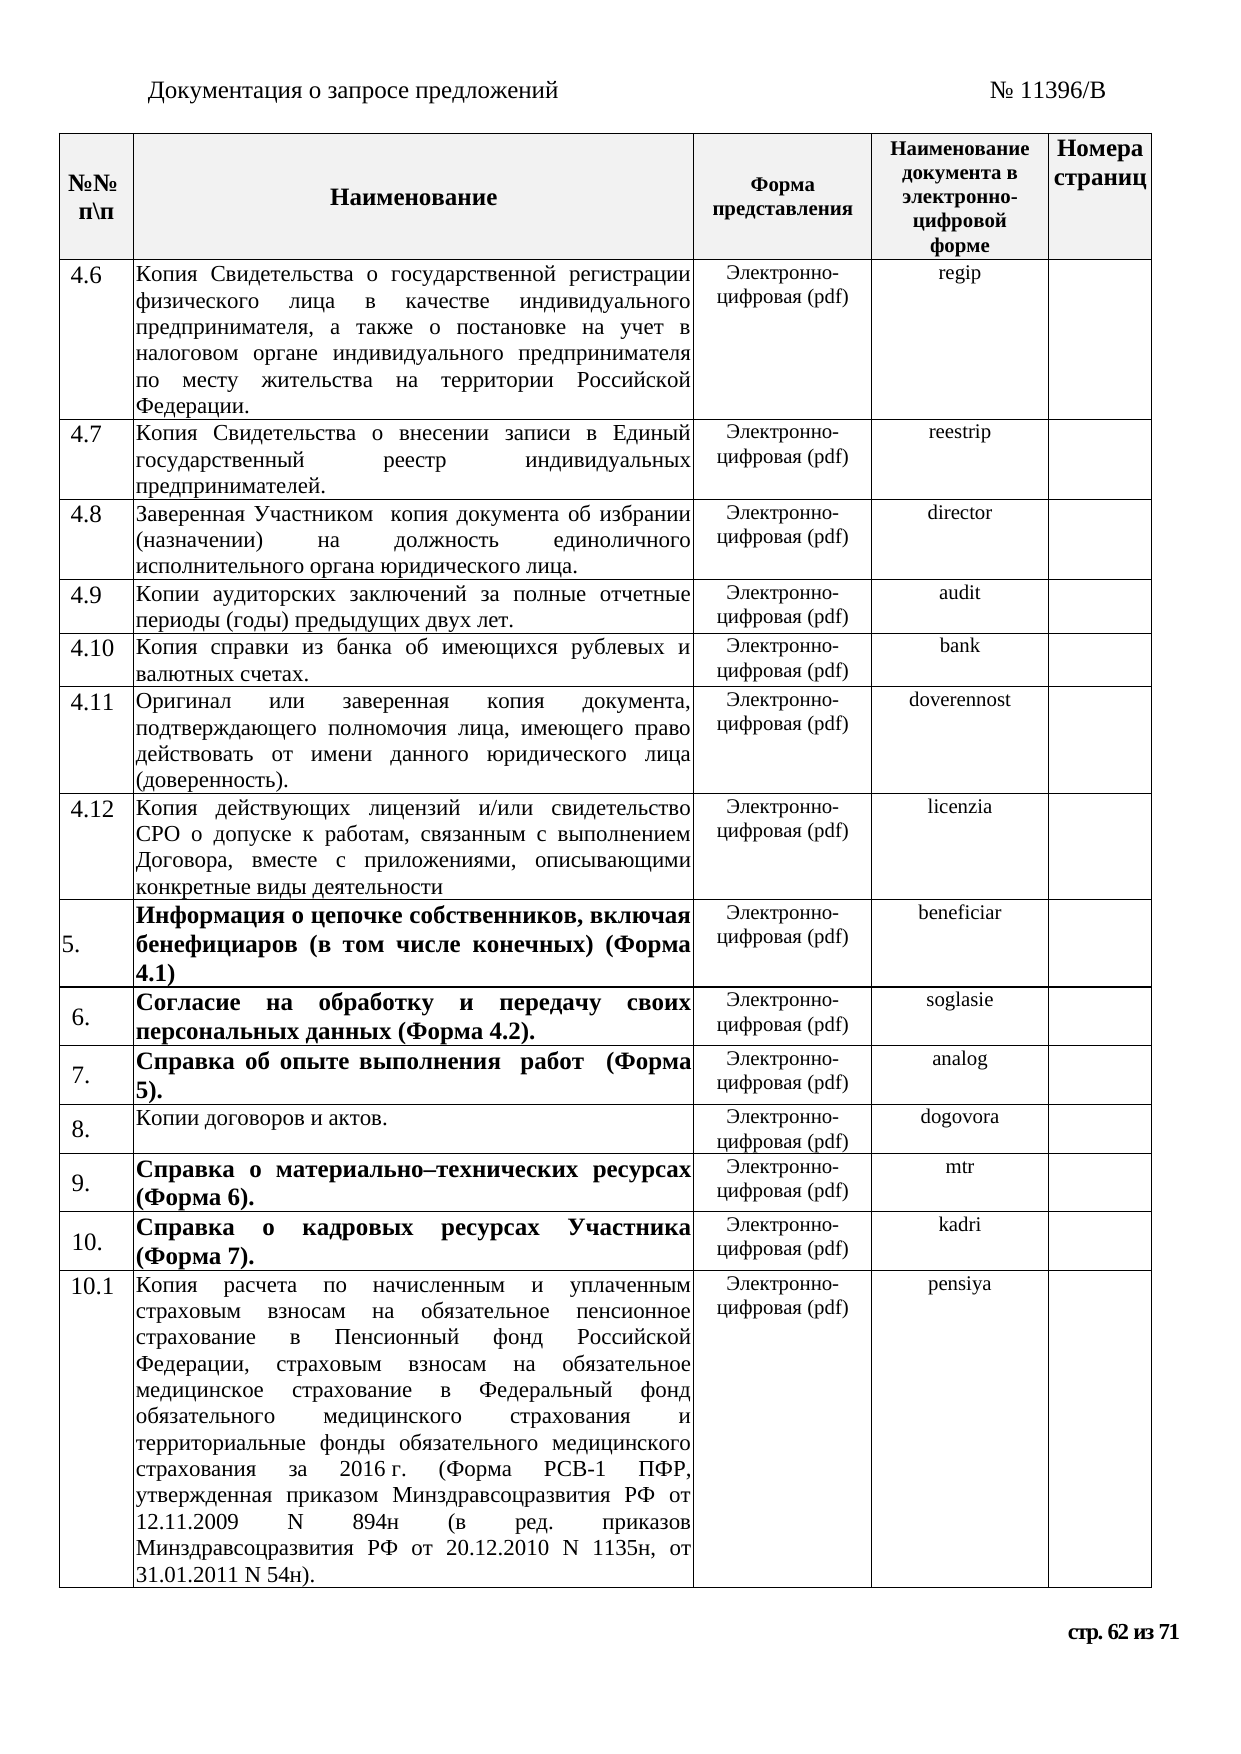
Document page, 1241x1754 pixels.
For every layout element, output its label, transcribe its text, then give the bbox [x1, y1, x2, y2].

table_cell mtr [872, 1154, 1048, 1211]
table_cell soglasie [872, 988, 1048, 1045]
table_cell [1049, 1154, 1151, 1211]
table_cell Электронно-цифровая (pdf) [694, 1105, 871, 1153]
table_cell [60, 900, 133, 986]
table_cell Электронно-цифровая (pdf) [694, 1046, 871, 1103]
table_cell [1049, 1046, 1151, 1103]
table_cell 4.8 [60, 500, 133, 579]
table_header Номера страниц [1049, 134, 1151, 259]
table_cell regip [872, 260, 1048, 418]
table_cell Информация о цепочке собственников, включая бенефициаров (в том числе конечных) (Форма 4.1) [134, 900, 693, 986]
table_cell [1049, 900, 1151, 986]
table_cell 4.6 [60, 260, 133, 418]
table_cell Оригинал или заверенная копия документа, подтверждающего полномочия лица, имеющего право действовать от имени данного юридического лица (доверенность). [134, 687, 693, 793]
table_cell 4.11 [60, 687, 133, 793]
table_cell [1049, 260, 1151, 418]
table_cell 4.9 [60, 580, 133, 632]
table_header Наименование документа в электронно-цифровой форме [872, 134, 1048, 259]
table_cell [1049, 420, 1151, 498]
table_cell Копия действующих лицензий и/или свидетельство СРО о допуске к работам, связанным с выполнением Договора, вместе с приложениями, описывающими конкретные виды деятельности [134, 794, 693, 899]
table_cell [1049, 634, 1151, 686]
table_cell 4.12 [60, 794, 133, 899]
table_cell 4.7 [60, 420, 133, 498]
table_cell Электронно-цифровая (pdf) [694, 580, 871, 632]
table_cell beneficiar [872, 900, 1048, 986]
table_cell [60, 988, 133, 1045]
table_cell Копия Свидетельства о государственной регистрации физического лица в качестве индивидуального предпринимателя, а также о постановке на учет в налоговом органе индивидуального предпринимателя по месту жительства на территории Российской Федерации. [134, 260, 693, 418]
table_cell Электронно-цифровая (pdf) [694, 900, 871, 986]
table_cell [1049, 1105, 1151, 1153]
table_cell Электронно-цифровая (pdf) [694, 1154, 871, 1211]
table_cell director [872, 500, 1048, 579]
table_cell [1049, 687, 1151, 793]
table_cell [60, 1105, 133, 1153]
table_cell [1049, 988, 1151, 1045]
table_cell 4.10 [60, 634, 133, 686]
table_cell Электронно-цифровая (pdf) [694, 500, 871, 579]
table_cell licenzia [872, 794, 1048, 899]
table_cell [1049, 500, 1151, 579]
table_cell Копии аудиторских заключений за полные отчетные периоды (годы) предыдущих двух лет. [134, 580, 693, 632]
table_cell kadri [872, 1212, 1048, 1270]
table_cell [1049, 1212, 1151, 1270]
table_cell Электронно-цифровая (pdf) [694, 988, 871, 1045]
table_cell bank [872, 634, 1048, 686]
table_header №№ п\п [60, 134, 133, 259]
table_cell Электронно-цифровая (pdf) [694, 1212, 871, 1270]
table_cell reestrip [872, 420, 1048, 498]
table_cell [1049, 580, 1151, 632]
table_header Форма представления [694, 134, 871, 259]
table_cell [60, 1212, 133, 1270]
table_cell Заверенная Участником копия документа об избрании (назначении) на должность единоличного исполнительного органа юридического лица. [134, 500, 693, 579]
table_cell Электронно-цифровая (pdf) [694, 634, 871, 686]
table_cell pensiya [872, 1271, 1048, 1587]
table_cell Копия расчета по начисленным и уплаченным страховым взносам на обязательное пенсионное страхование в Пенсионный фонд Российской Федерации, страховым взносам на обязательное медицинское страхование в Федеральный фонд обязательного медицинского страхования и территориальные фонды обязательного медицинского страхования за 2016 г. (Форма РСВ-1 ПФР, утвержденная приказом Минздравсоцразвития РФ от 12.11.2009 N 894н (в ред. приказов Минздравсоцразвития РФ от 20.12.2010 N 1135н, от 31.01.2011 N 54н). [134, 1271, 693, 1587]
table_cell [1049, 1271, 1151, 1587]
table_cell Справка о материально–технических ресурсах (Форма 6). [134, 1154, 693, 1211]
table_header Наименование [134, 134, 693, 259]
table_cell Электронно-цифровая (pdf) [694, 794, 871, 899]
table_cell Копия Свидетельства о внесении записи в Единый государственный реестр индивидуальных предпринимателей. [134, 420, 693, 498]
table_cell Электронно-цифровая (pdf) [694, 260, 871, 418]
table_cell Копия справки из банка об имеющихся рублевых и валютных счетах. [134, 634, 693, 686]
table_cell [1049, 794, 1151, 899]
table_cell audit [872, 580, 1048, 632]
table_cell 10.1 [60, 1271, 133, 1587]
table_cell Справка о кадровых ресурсах Участника (Форма 7). [134, 1212, 693, 1270]
table_cell Копии договоров и актов. [134, 1105, 693, 1153]
table_cell doverennost [872, 687, 1048, 793]
table_cell analog [872, 1046, 1048, 1103]
table_cell Электронно-цифровая (pdf) [694, 1271, 871, 1587]
table_cell dogovora [872, 1105, 1048, 1153]
table_cell Электронно-цифровая (pdf) [694, 420, 871, 498]
table_cell Согласие на обработку и передачу своих персональных данных (Форма 4.2). [134, 988, 693, 1045]
table_cell [60, 1046, 133, 1103]
table_cell Электронно-цифровая (pdf) [694, 687, 871, 793]
table_cell [60, 1154, 133, 1211]
table_cell Справка об опыте выполнения работ (Форма 5). [134, 1046, 693, 1103]
